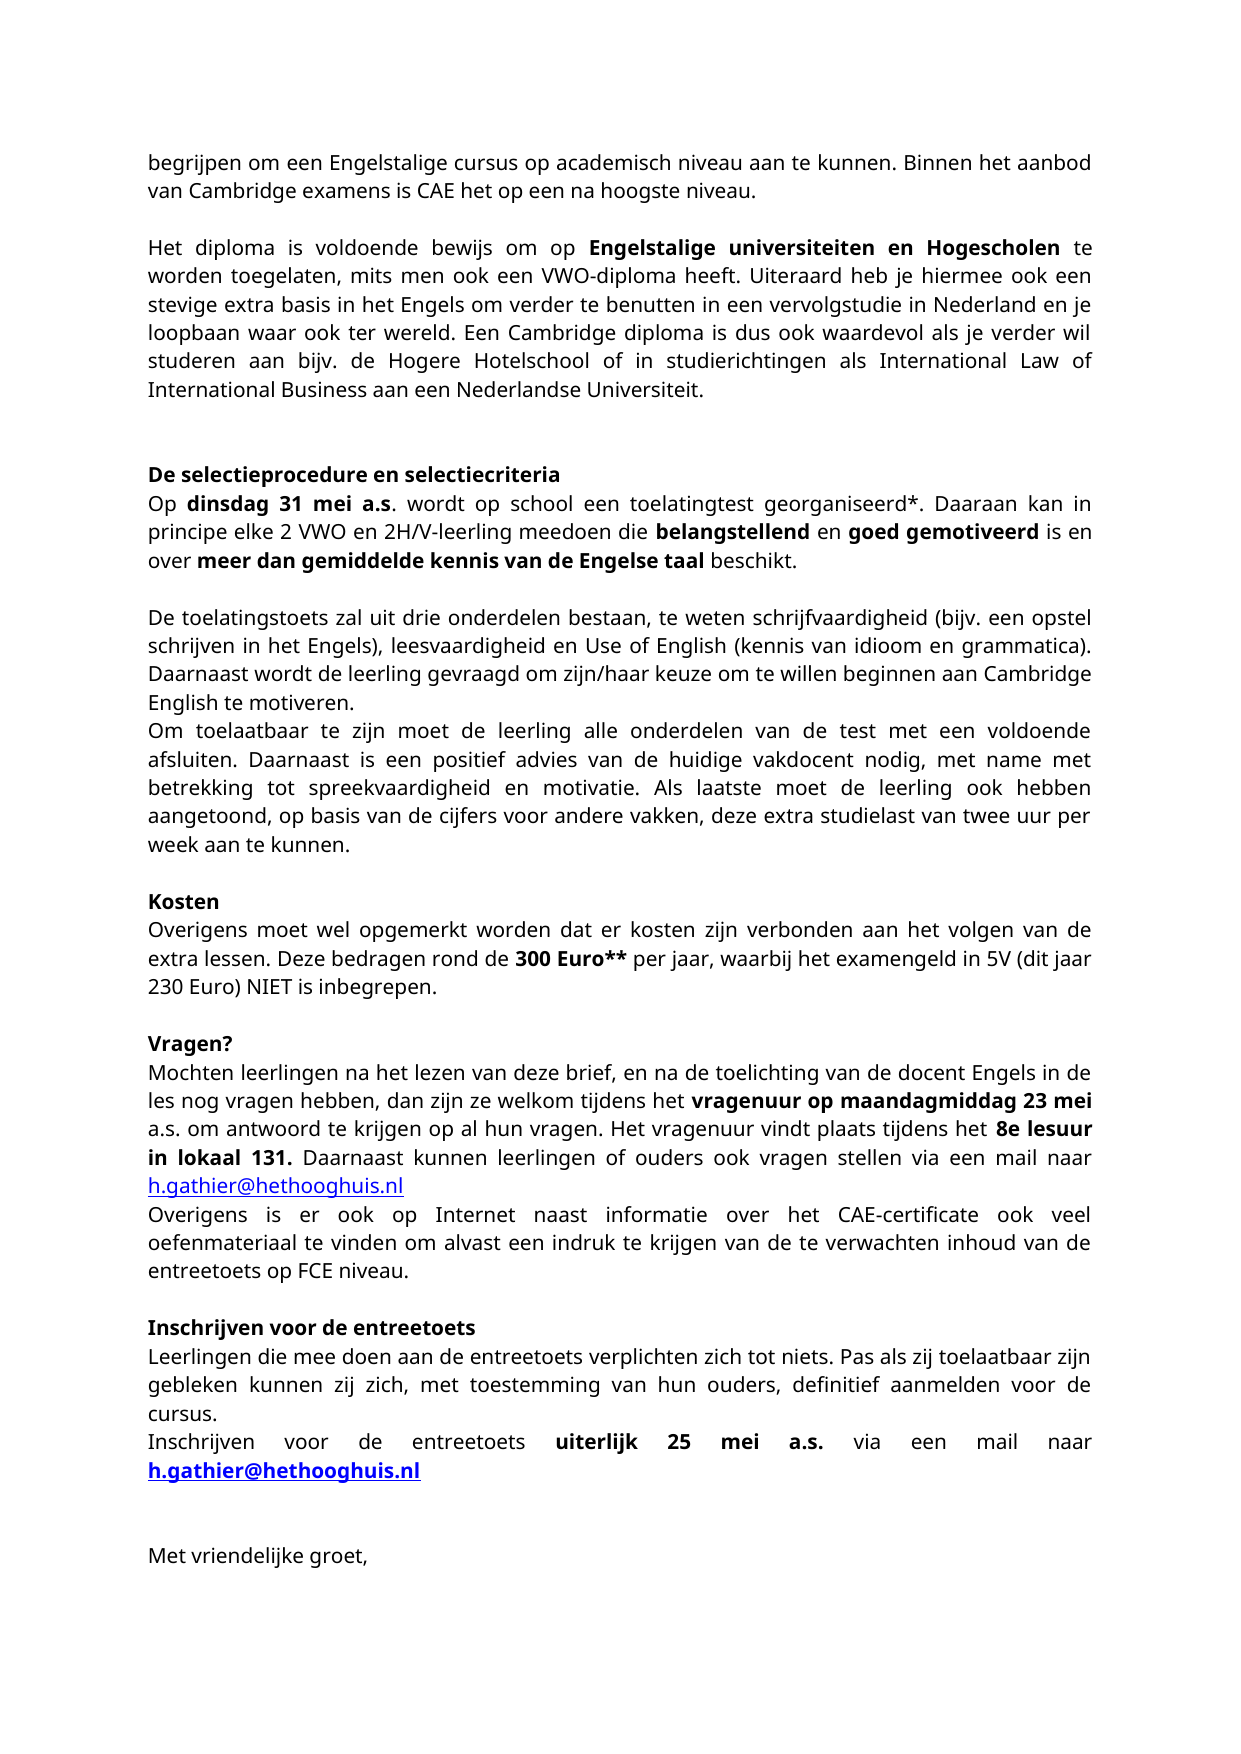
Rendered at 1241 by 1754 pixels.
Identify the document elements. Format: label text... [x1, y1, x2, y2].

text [148, 148, 1093, 204]
text Inschrijven voor de entreetoets [148, 1313, 1093, 1342]
text De selectieprocedure en selectiecriteria [148, 460, 1093, 489]
text Overigens is er ook op Internet naast informatie over het CAE-certificate ook veel oefenmateriaal te vinden om alvast een indruk te krijgen van de te verwachten inhoud van de entreetoets op FCE niveau. [148, 1200, 1093, 1285]
text De toelatingstoets zal uit drie onderdelen bestaan, te weten schrijfvaardigheid (bijv. een opstel schrijven in het Engels), leesvaardigheid en Use of English (kennis van idioom en grammatica). Daarnaast wordt de leerling gevraagd om zijn/haar keuze om te willen beginnen aan Cambridge English te motiveren. [148, 603, 1093, 716]
text Om toelaatbaar te zijn moet de leerling alle onderdelen van de test met een voldoende afsluiten. Daarnaast is een positief advies van de huidige vakdocent nodig, met name met betrekking tot spreekvaardigheid en motivatie. Als laatste moet de leerling ook hebben aangetoond, op basis van de cijfers voor andere vakken, deze extra studielast van twee uur per week aan te kunnen. [148, 716, 1093, 858]
text Mochten leerlingen na het lezen van deze brief, en na de toelichting van de docent Engels in de les nog vragen hebben, dan zijn ze welkom tijdens het vragenuur op maandagmiddag 23 mei a.s. om antwoord te krijgen op al hun vragen. Het vragenuur vindt plaats tijdens het 8e lesuur in lokaal 131. Daarnaast kunnen leerlingen of ouders ook vragen stellen via een mail naar h.gathier@hethooghuis.nl [148, 1058, 1093, 1200]
text Het diploma is voldoende bewijs om op Engelstalige universiteiten en Hogescholen te worden toegelaten, mits men ook een VWO-diploma heeft. Uiteraard heb je hiermee ook een stevige extra basis in het Engels om verder te benutten in een vervolgstudie in Nederland en je loopbaan waar ook ter wereld. Een Cambridge diploma is dus ook waardevol als je verder wil studeren aan bijv. de Hogere Hotelschool of in studierichtingen als International Law of International Business aan een Nederlandse Universiteit. [148, 233, 1093, 403]
text Overigens moet wel opgemerkt worden dat er kosten zijn verbonden aan het volgen van de extra lessen. Deze bedragen rond de 300 Euro** per jaar, waarbij het examengeld in 5V (dit jaar 230 Euro) NIET is inbegrepen. [148, 915, 1093, 1001]
text Vragen? [148, 1029, 1093, 1058]
text Leerlingen die mee doen aan de entreetoets verplichten zich tot niets. Pas als zij toelaatbaar zijn gebleken kunnen zij zich, met toestemming van hun ouders, definitief aanmelden voor de cursus. [148, 1342, 1093, 1427]
text Kosten [148, 887, 1093, 915]
text Inschrijven voor de entreetoets uiterlijk 25 mei a.s. via een mail naar h.gathier@hethooghuis.nl [148, 1427, 1093, 1484]
text Met vriendelijke groet, [148, 1541, 1093, 1569]
text Op dinsdag 31 mei a.s. wordt op school een toelatingtest georganiseerd*. Daaraan kan in principe elke 2 VWO en 2H/V-leerling meedoen die belangstellend en goed gemotiveerd is en over meer dan gemiddelde kennis van de Engelse taal beschikt. [148, 489, 1093, 574]
